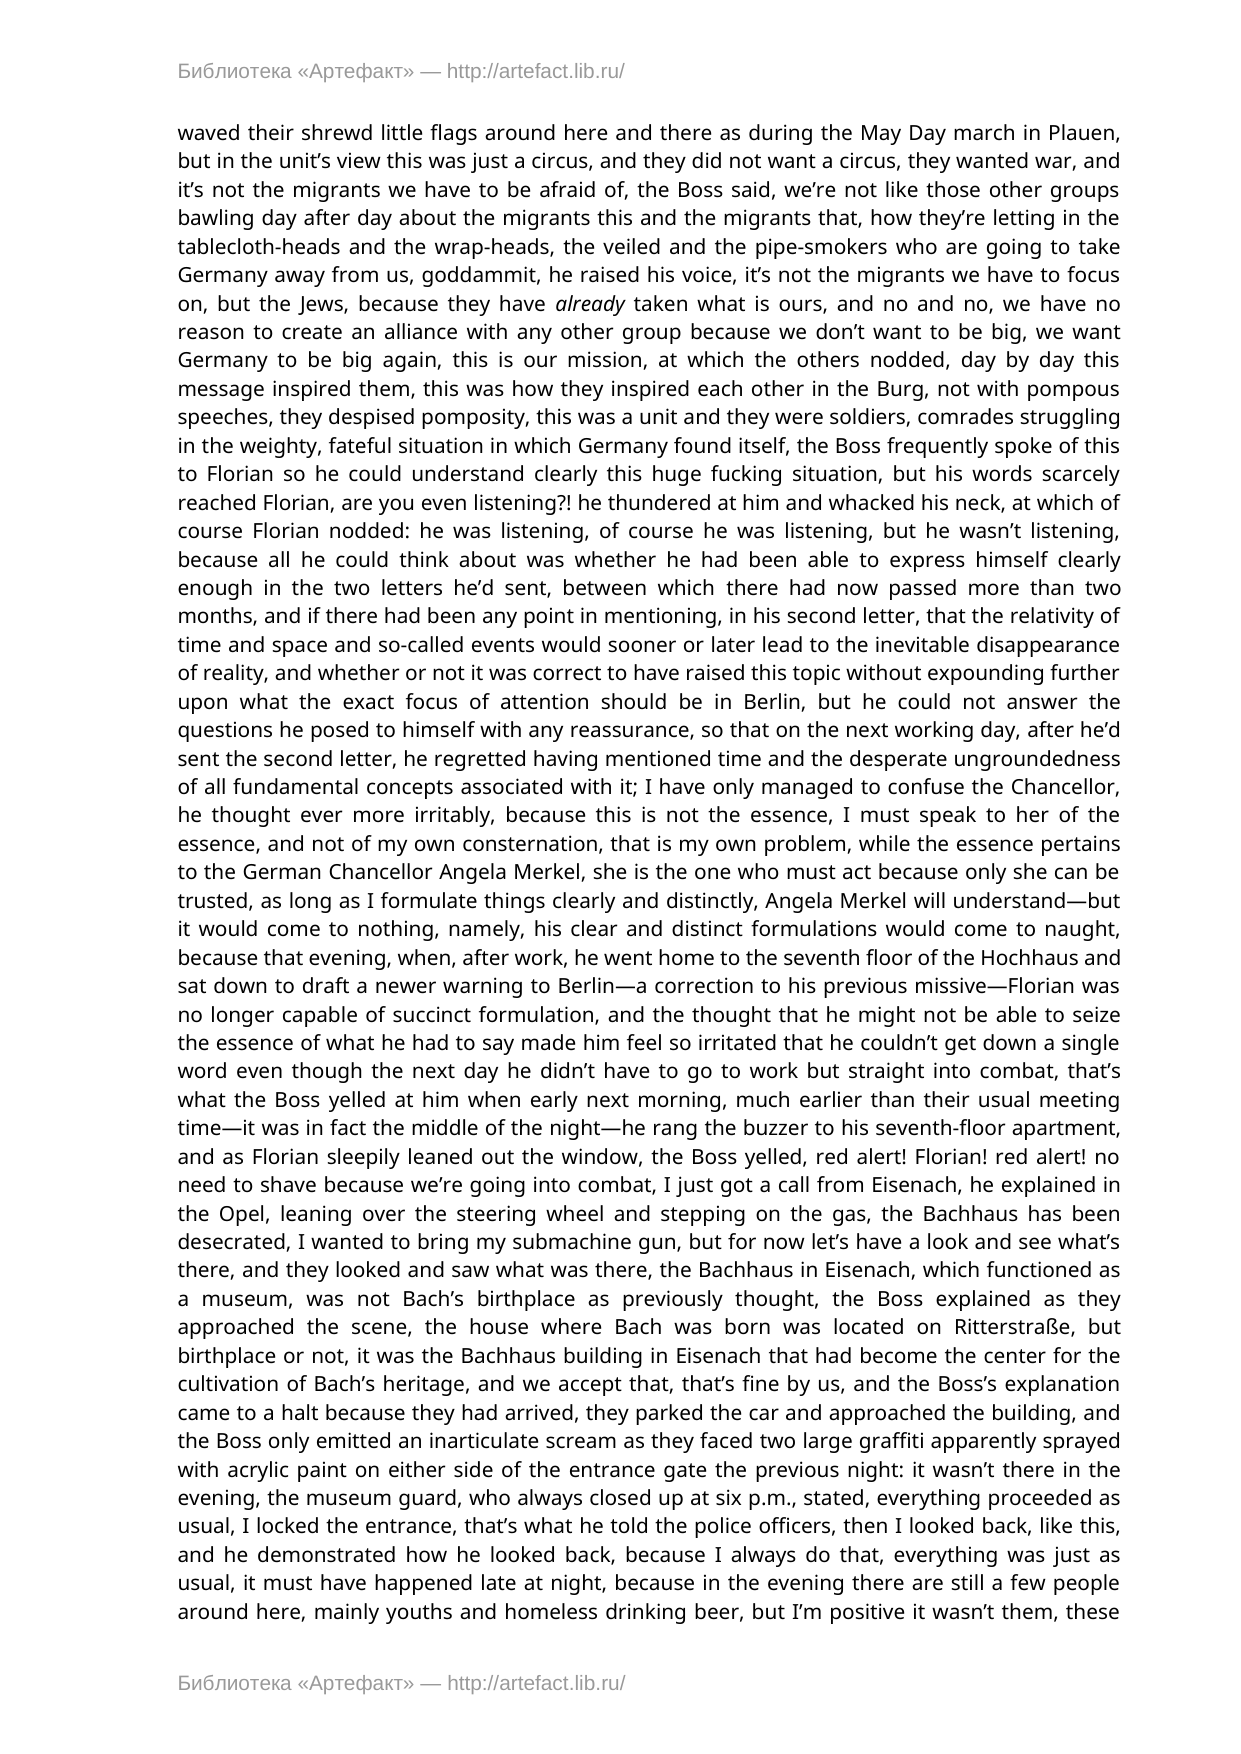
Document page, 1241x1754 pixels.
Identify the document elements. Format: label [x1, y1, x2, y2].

text [177, 118, 1122, 1625]
